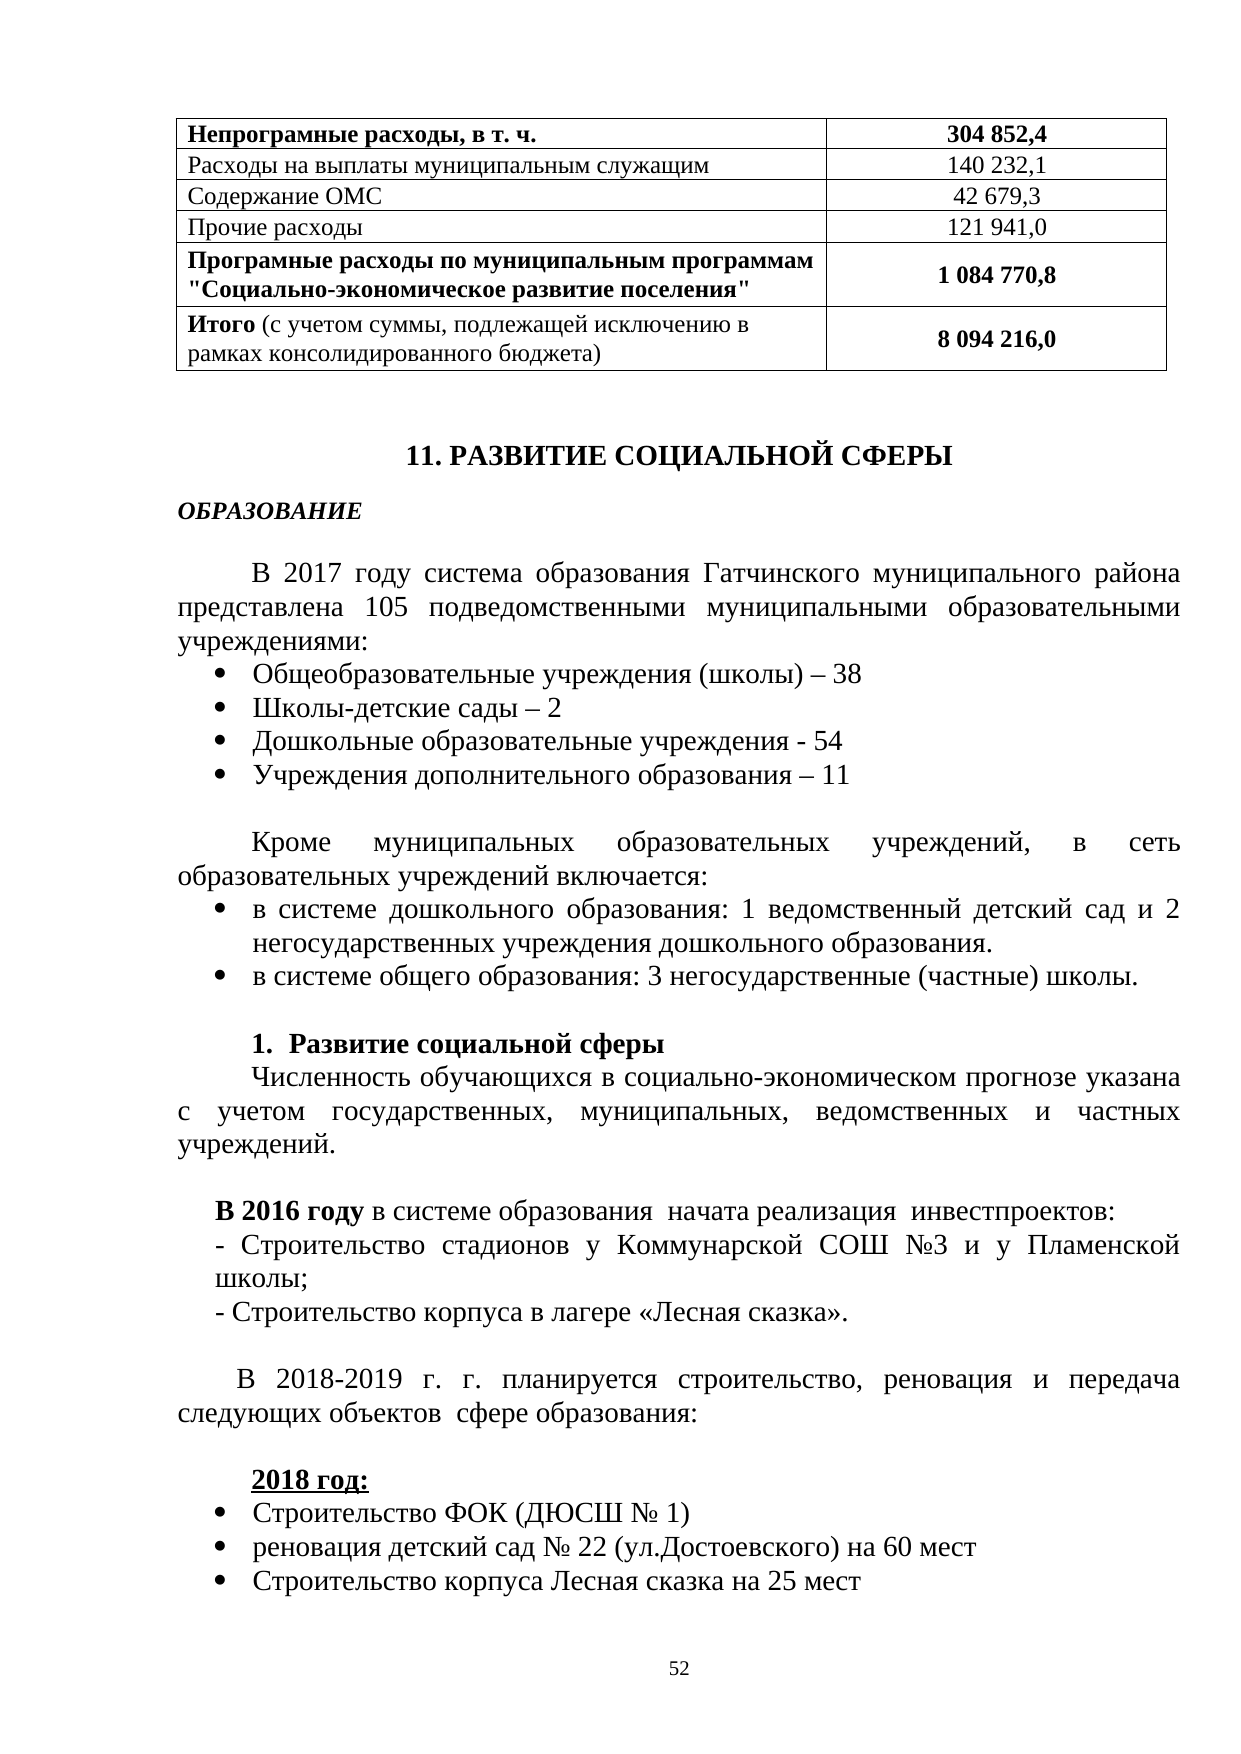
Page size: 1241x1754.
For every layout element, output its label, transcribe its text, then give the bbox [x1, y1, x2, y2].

table_cell 1 084 770,8 [827, 243, 1166, 306]
list в системе дошкольного образования: 1 ведомственный детский сад и 2 негосударственных учреждения дошкольного образования. [215, 891, 1181, 958]
list Дошкольные образовательные учреждения - 54 [215, 723, 1181, 757]
text - Строительство стадионов у Коммунарской СОШ №3 и у Пламенской школы; [215, 1227, 1181, 1294]
list Строительство корпуса Лесная сказка на 25 мест [215, 1563, 1181, 1596]
list Учреждения дополнительного образования – 11 [215, 757, 1181, 791]
text Численность обучающихся в социально-экономическом прогнозе указана с учетом государственных, муниципальных, ведомственных и частных учреждений. [177, 1059, 1181, 1160]
table_cell Програмные расходы по муниципальным программам "Социально-экономическое развитие поселения" [177, 243, 826, 306]
list Развитие социальной сферы [251, 1026, 1181, 1059]
table_cell Итого (с учетом суммы, подлежащей исключению в рамках консолидированного бюджета) [177, 307, 826, 370]
table_cell 121 941,0 [827, 211, 1166, 242]
text 11. РАЗВИТИЕ СОЦИАЛЬНОЙ СФЕРЫ [177, 438, 1181, 471]
table_cell 8 094 216,0 [827, 307, 1166, 370]
list Строительство ФОК (ДЮСШ № 1) [215, 1495, 1181, 1529]
table_cell 304 852,4 [827, 119, 1166, 148]
text В 2017 году система образования Гатчинского муниципального района представлена 105 подведомственными муниципальными образовательными учреждениями: [177, 556, 1181, 656]
text - Строительство корпуса в лагере «Лесная сказка». [215, 1294, 1181, 1328]
table_cell Непрограмные расходы, в т. ч. [177, 119, 826, 148]
text В 2016 году в системе образования начата реализация инвестпроектов: [215, 1193, 1181, 1227]
list Школы-детские сады – 2 [215, 690, 1181, 723]
list Общеобразовательные учреждения (школы) – 38 [215, 656, 1181, 690]
table_cell Содержание ОМС [177, 180, 826, 210]
list реновация детский сад № 22 (ул.Достоевского) на 60 мест [215, 1529, 1181, 1563]
table_cell 42 679,3 [827, 180, 1166, 210]
table_cell Расходы на выплаты муниципальным служащим [177, 149, 826, 179]
table_cell Прочие расходы [177, 211, 826, 242]
text В 2018-2019 г. г. планируется строительство, реновация и передача следующих объектов сфере образования: [177, 1361, 1181, 1428]
table_cell 140 232,1 [827, 149, 1166, 179]
text Кроме муниципальных образовательных учреждений, в сеть образовательных учреждений включается: [177, 824, 1181, 891]
text 2018 год: [177, 1462, 1181, 1495]
subtitle ОБРАЗОВАНИЕ [177, 496, 1181, 525]
list в системе общего образования: 3 негосударственные (частные) школы. [215, 958, 1181, 992]
